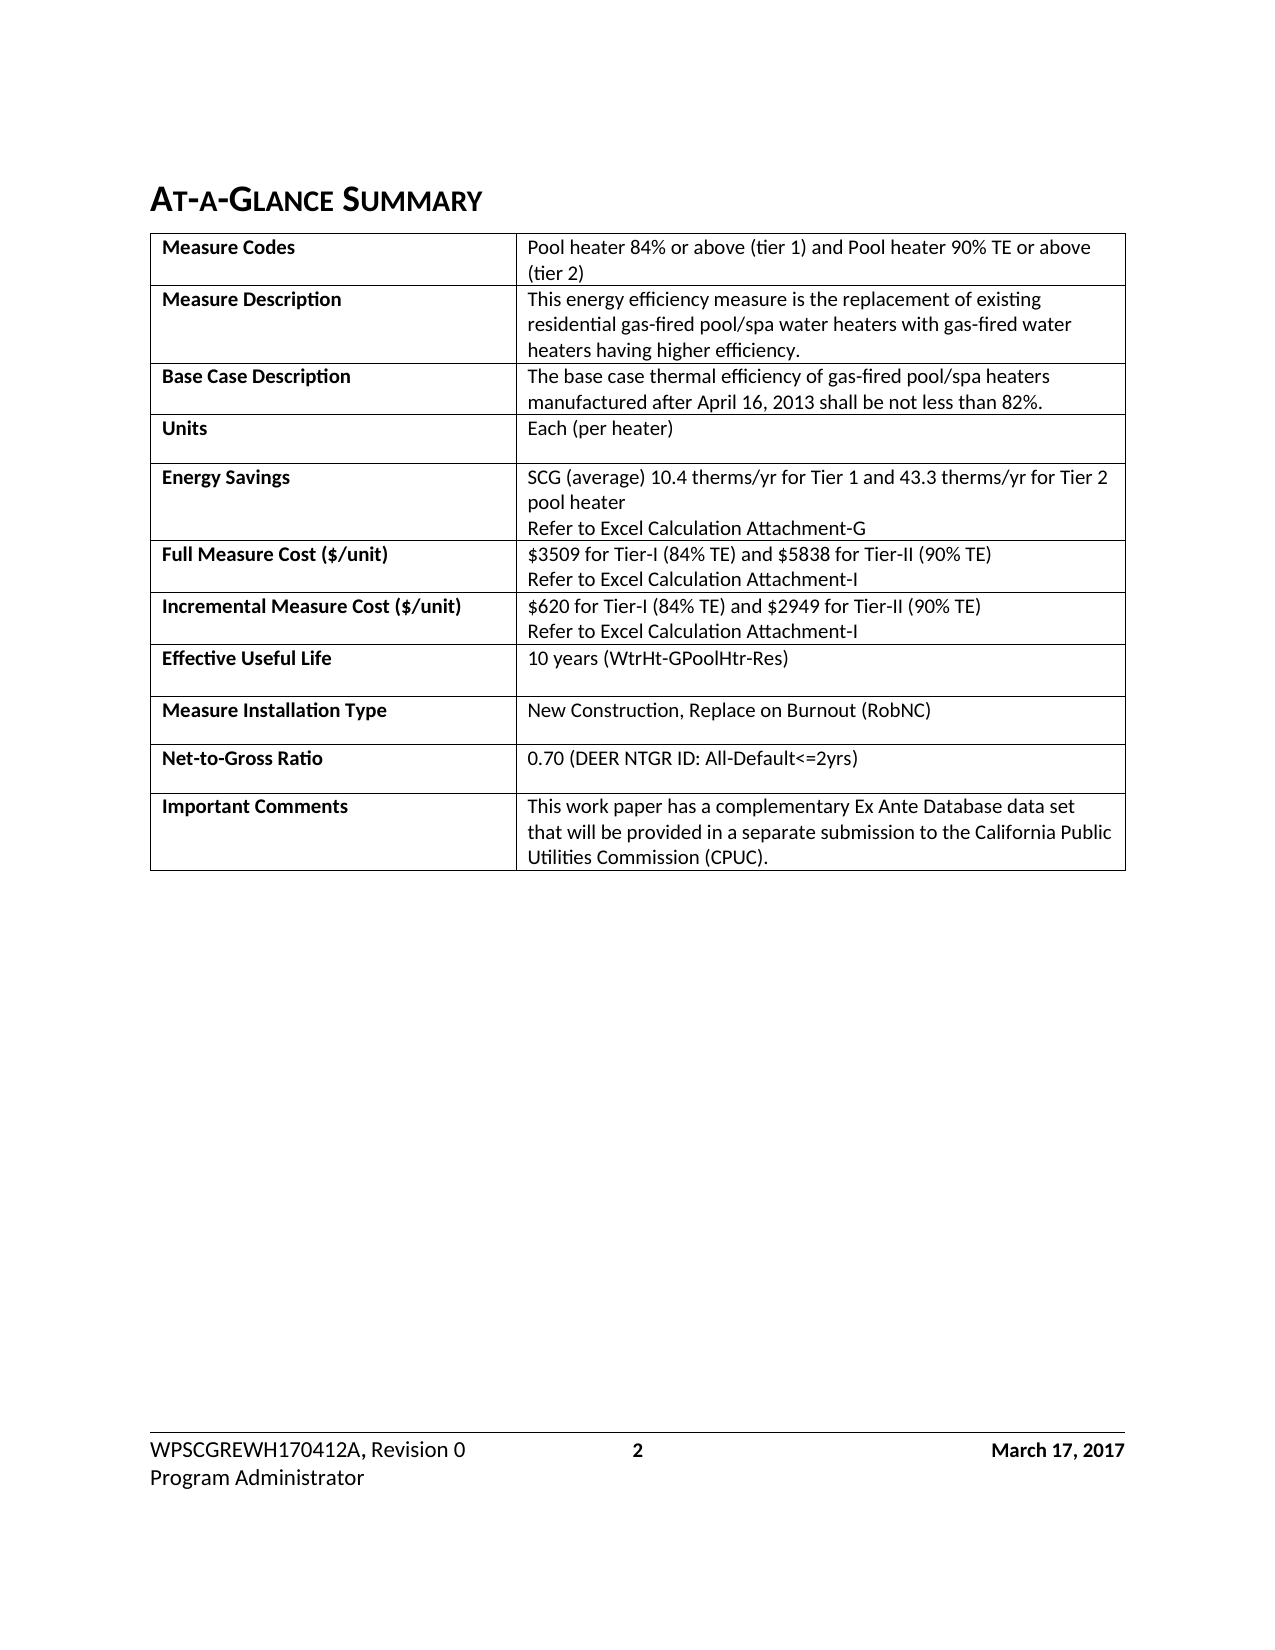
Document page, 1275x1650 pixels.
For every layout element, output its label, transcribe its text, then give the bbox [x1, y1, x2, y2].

table_cell Full Measure Cost ($/unit) [151, 541, 516, 592]
table_cell Units [151, 415, 516, 463]
subtitle At-a-Glance Summary [150, 175, 1125, 221]
table_cell The base case thermal efficiency of gas-fired pool/spa heaters manufactured after April 16, 2013 shall be not less than 82%. [517, 364, 1125, 414]
table_cell 10 years (WtrHt-GPoolHtr-Res) [517, 645, 1125, 696]
table_cell SCG (average) 10.4 therms/yr for Tier 1 and 43.3 therms/yr for Tier 2 pool heater Refer to Excel Calculation Attachment-G [517, 464, 1125, 540]
table_cell Energy Savings [151, 464, 516, 540]
table_header Measure Codes [151, 234, 516, 285]
table_cell This energy efficiency measure is the replacement of existing residential gas-fired pool/spa water heaters with gas-fired water heaters having higher efficiency. [517, 286, 1125, 362]
table_cell $620 for Tier-I (84% TE) and $2949 for Tier-II (90% TE) Refer to Excel Calculation Attachment-I [517, 593, 1125, 644]
table_cell Important Comments [151, 794, 516, 870]
table_cell Effective Useful Life [151, 645, 516, 696]
table_cell $3509 for Tier-I (84% TE) and $5838 for Tier-II (90% TE) Refer to Excel Calculation Attachment-I [517, 541, 1125, 592]
table_cell New Construction, Replace on Burnout (RobNC) [517, 697, 1125, 744]
table_cell Measure Description [151, 286, 516, 362]
table_cell Each (per heater) [517, 415, 1125, 463]
table_cell This work paper has a complementary Ex Ante Database data set that will be provided in a separate submission to the California Public Utilities Commission (CPUC). [517, 794, 1125, 870]
table_header Pool heater 84% or above (tier 1) and Pool heater 90% TE or above (tier 2) [517, 234, 1125, 285]
table_cell Base Case Description [151, 364, 516, 414]
table_cell Net-to-Gross Ratio [151, 745, 516, 793]
table_cell 0.70 (DEER NTGR ID: All-Default<=2yrs) [517, 745, 1125, 793]
table_cell Measure Installation Type [151, 697, 516, 744]
table_cell Incremental Measure Cost ($/unit) [151, 593, 516, 644]
